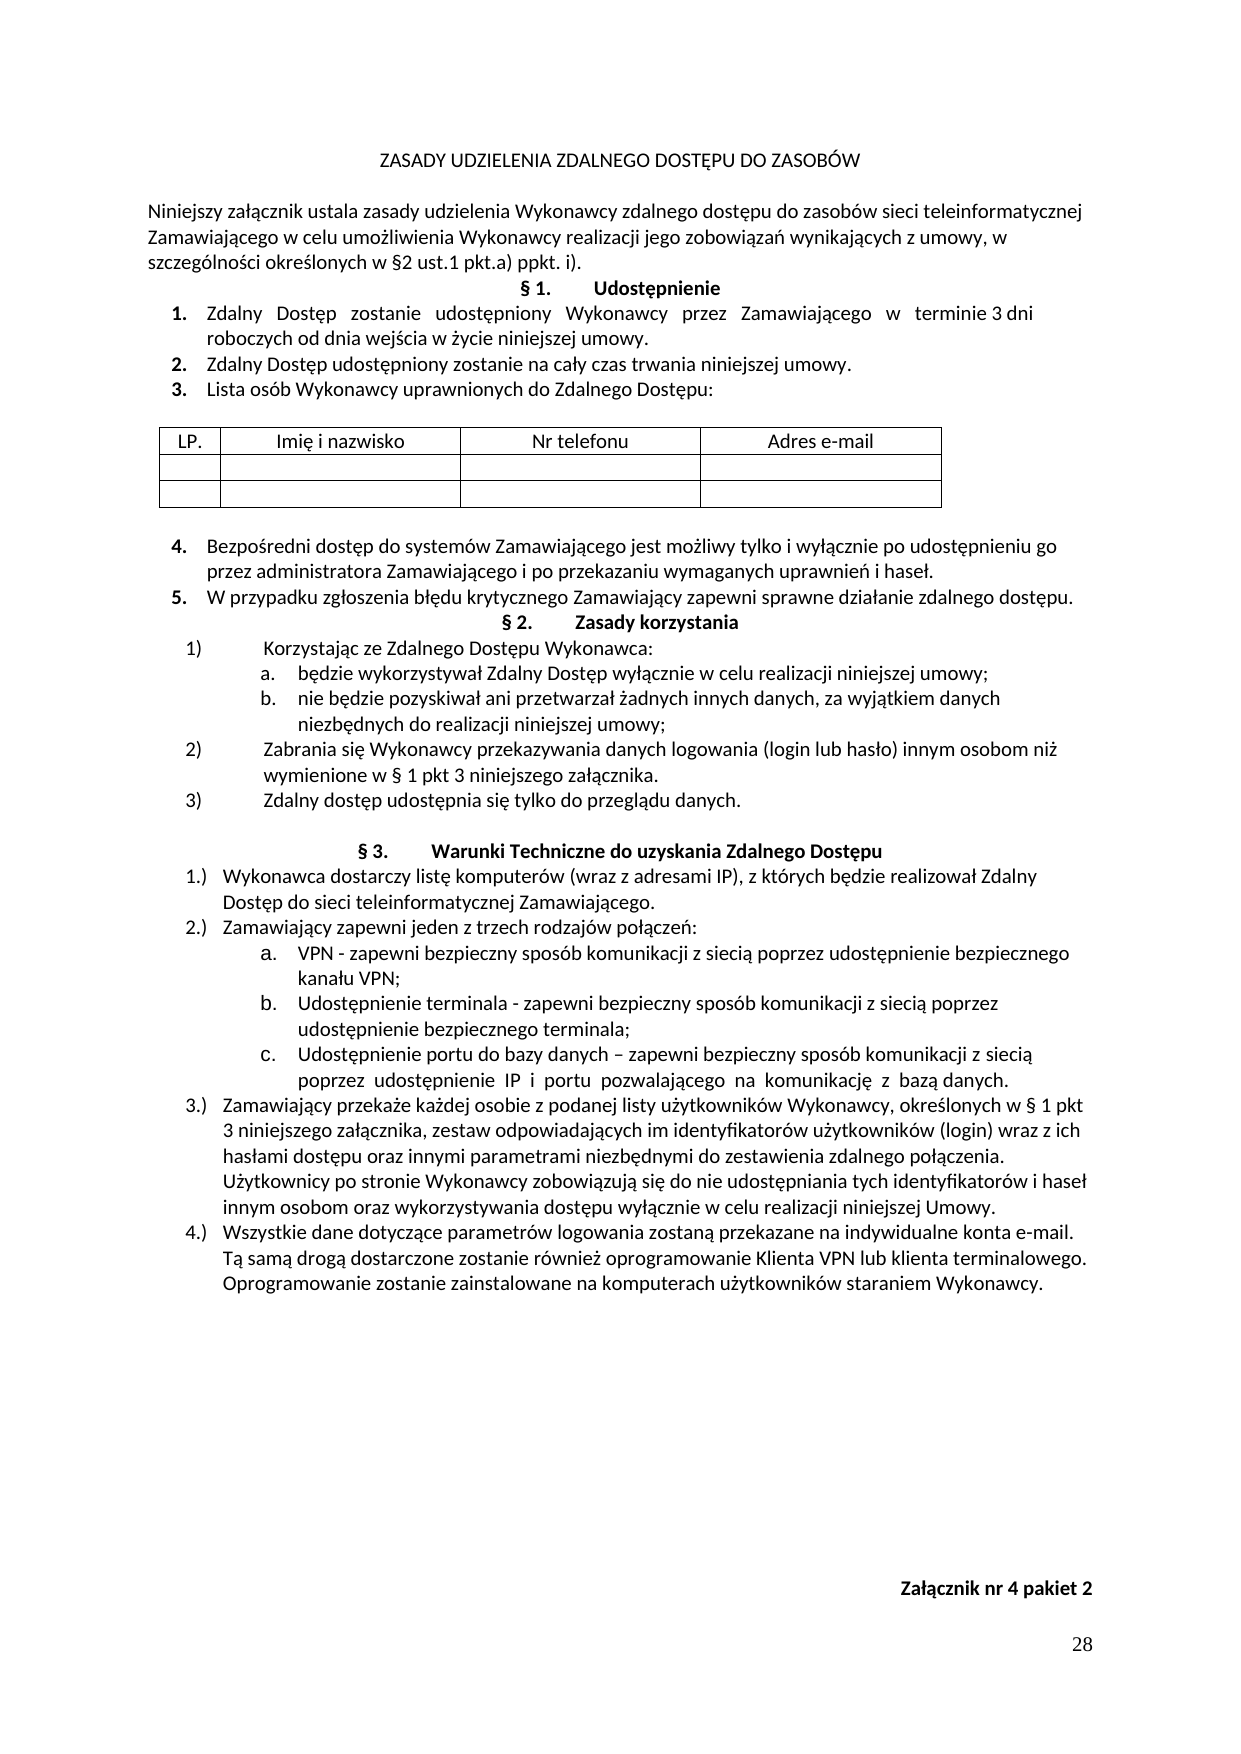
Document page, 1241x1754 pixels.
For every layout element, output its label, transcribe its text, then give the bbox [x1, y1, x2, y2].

table_cell [701, 455, 941, 480]
table_cell [221, 455, 460, 480]
text Niniejszy załącznik ustala zasady udzielenia Wykonawcy zdalnego dostępu do zasobów sieci teleinformatycznej Zamawiającego w celu umożliwienia Wykonawcy realizacji jego zobowiązań wynikających z umowy, w szczególności określonych w §2 ust.1 pkt.a) ppkt. i). [148, 198, 1093, 275]
table_cell [221, 481, 460, 507]
text § 2. Zasady korzystania [148, 609, 1093, 635]
text ZASADY UDZIELENIA ZDALNEGO DOSTĘPU DO ZASOBÓW [148, 148, 1093, 173]
list będzie wykorzystywał Zdalny Dostęp wyłącznie w celu realizacji niniejszej umowy; [260, 660, 1093, 686]
table_cell [701, 481, 941, 507]
list Wykonawca dostarczy listę komputerów (wraz z adresami IP), z których będzie realizował Zdalny Dostęp do sieci teleinformatycznej Zamawiającego. [185, 863, 1093, 914]
list VPN - zapewni bezpieczny sposób komunikacji z siecią poprzez udostępnienie bezpiecznego kanału VPN; [260, 940, 1093, 991]
list Zdalny dostęp udostępnia się tylko do przeglądu danych. [185, 787, 1093, 813]
table_cell [461, 455, 700, 480]
list Zdalny Dostęp zostanie udostępniony Wykonawcy przez Zamawiającego w terminie 3 dni roboczych od dnia wejścia w życie niniejszej umowy. [171, 300, 1093, 351]
text Załącznik nr 4 pakiet 2 [148, 1575, 1093, 1601]
table_header LP. [160, 428, 220, 454]
list Lista osób Wykonawcy uprawnionych do Zdalnego Dostępu: [171, 376, 1093, 402]
list Zabrania się Wykonawcy przekazywania danych logowania (login lub hasło) innym osobom niż wymienione w § 1 pkt 3 niniejszego załącznika. [185, 736, 1093, 787]
list Udostępnienie portu do bazy danych – zapewni bezpieczny sposób komunikacji z siecią poprzez udostępnienie IP i portu pozwalającego na komunikację z bazą danych. [260, 1041, 1093, 1092]
text § 1. Udostępnienie [148, 275, 1093, 300]
table_cell [160, 481, 220, 507]
table_header Adres e-mail [701, 428, 941, 454]
list W przypadku zgłoszenia błędu krytycznego Zamawiający zapewni sprawne działanie zdalnego dostępu. [171, 584, 1093, 609]
list Zamawiający zapewni jeden z trzech rodzajów połączeń: [185, 914, 1093, 940]
table_header Imię i nazwisko [221, 428, 460, 454]
table_cell [160, 455, 220, 480]
text § 3. Warunki Techniczne do uzyskania Zdalnego Dostępu [148, 838, 1093, 863]
list Bezpośredni dostęp do systemów Zamawiającego jest możliwy tylko i wyłącznie po udostępnieniu go przez administratora Zamawiającego i po przekazaniu wymaganych uprawnień i haseł. [171, 533, 1093, 584]
list Wszystkie dane dotyczące parametrów logowania zostaną przekazane na indywidualne konta e-mail. Tą samą drogą dostarczone zostanie również oprogramowanie Klienta VPN lub klienta terminalowego. Oprogramowanie zostanie zainstalowane na komputerach użytkowników staraniem Wykonawcy. [185, 1219, 1093, 1296]
table_header Nr telefonu [461, 428, 700, 454]
table_cell [461, 481, 700, 507]
list Zamawiający przekaże każdej osobie z podanej listy użytkowników Wykonawcy, określonych w § 1 pkt 3 niniejszego załącznika, zestaw odpowiadających im identyfikatorów użytkowników (login) wraz z ich hasłami dostępu oraz innymi parametrami niezbędnymi do zestawienia zdalnego połączenia. Użytkownicy po stronie Wykonawcy zobowiązują się do nie udostępniania tych identyfikatorów i haseł innym osobom oraz wykorzystywania dostępu wyłącznie w celu realizacji niniejszej Umowy. [185, 1092, 1093, 1219]
list Korzystając ze Zdalnego Dostępu Wykonawca: [185, 635, 1093, 660]
list Zdalny Dostęp udostępniony zostanie na cały czas trwania niniejszej umowy. [171, 351, 1093, 376]
list Udostępnienie terminala - zapewni bezpieczny sposób komunikacji z siecią poprzez udostępnienie bezpiecznego terminala; [260, 991, 1093, 1041]
list nie będzie pozyskiwał ani przetwarzał żadnych innych danych, za wyjątkiem danych niezbędnych do realizacji niniejszej umowy; [260, 686, 1093, 736]
